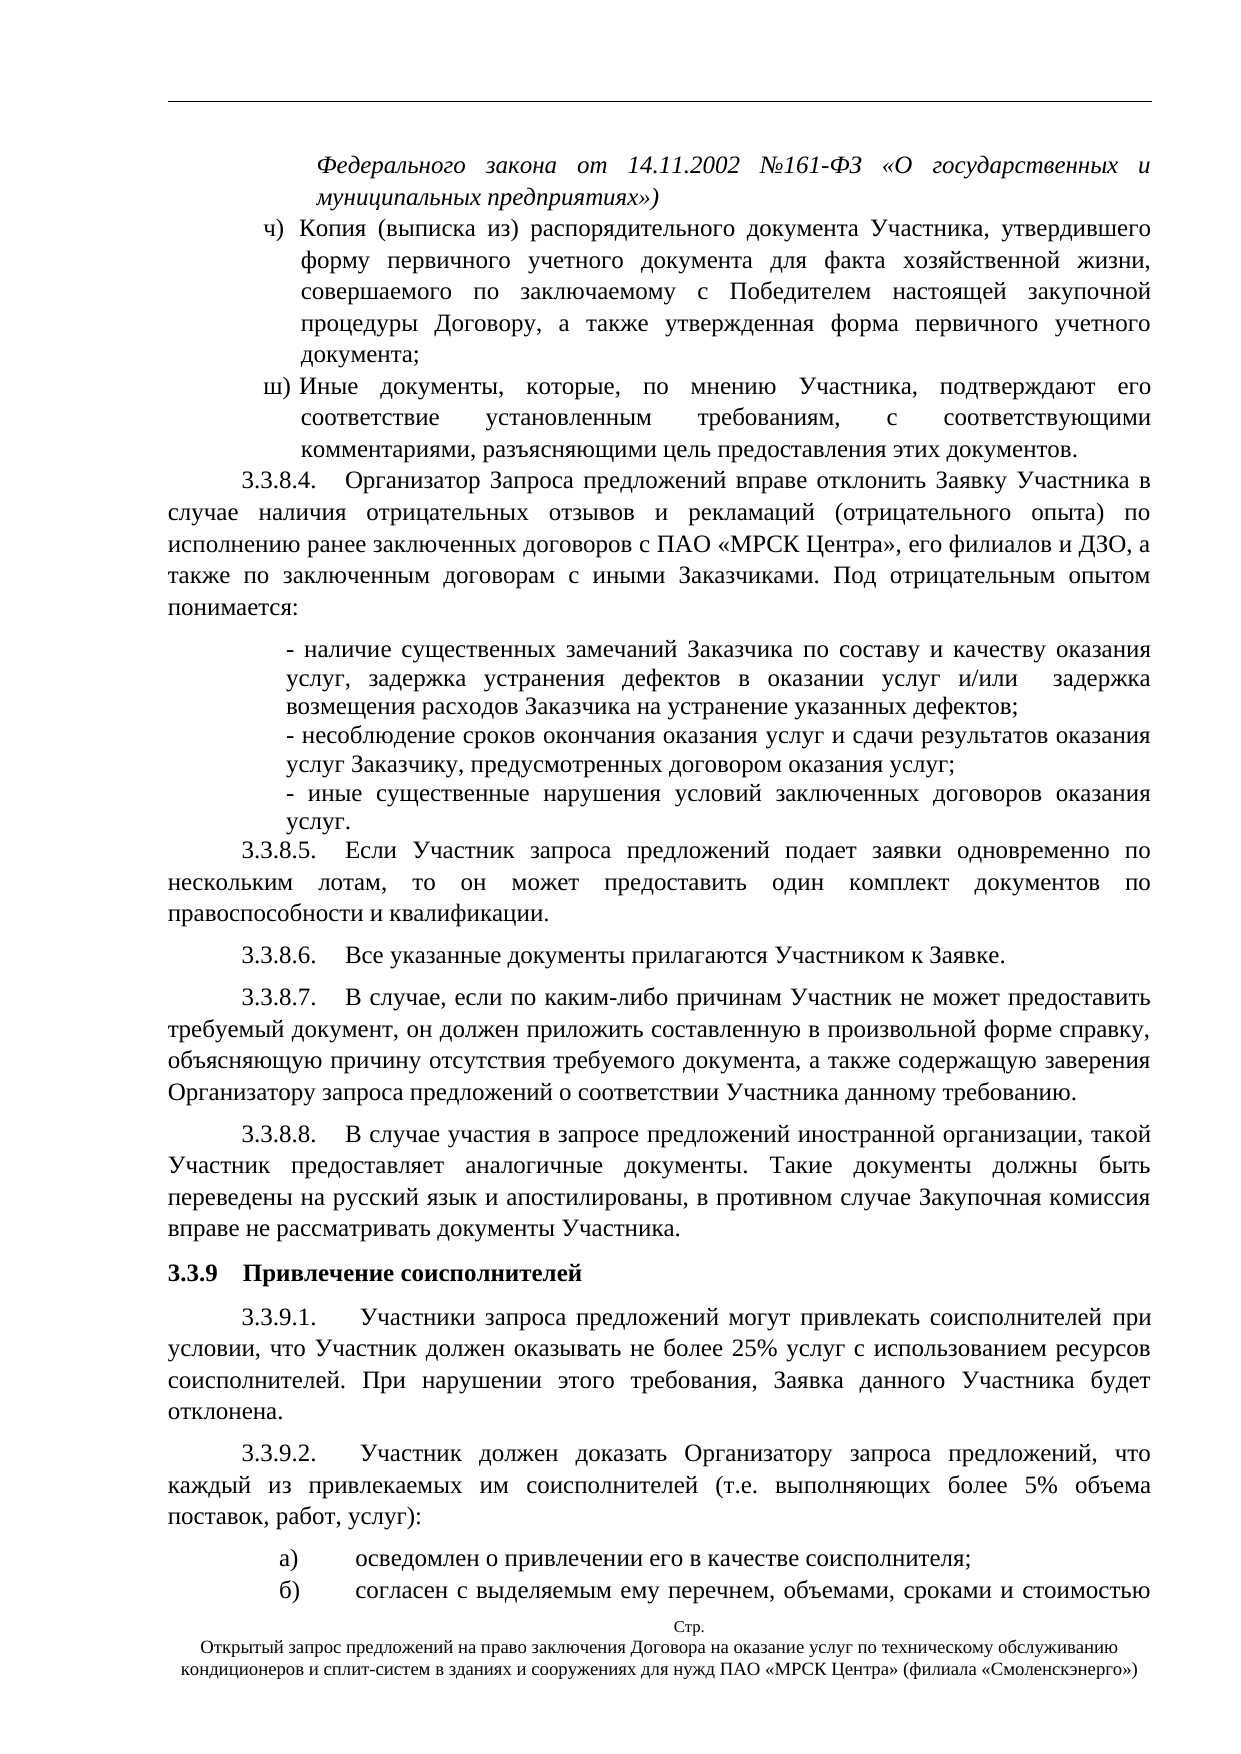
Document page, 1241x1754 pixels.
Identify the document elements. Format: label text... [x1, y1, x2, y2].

list осведомлен о привлечении его в качестве соисполнителя; [168, 1543, 1152, 1572]
list В случае, если по каким-либо причинам Участник не может предоставить требуемый документ, он должен приложить составленную в произвольной форме справку, объясняющую причину отсутствия требуемого документа, а также содержащую заверения Организатору запроса предложений о соответствии Участника данному требованию. [168, 982, 1152, 1106]
list Копия (выписка из) распорядительного документа Участника, утвердившего форму первичного учетного документа для факта хозяйственной жизни, совершаемого по заключаемому с Победителем настоящей закупочной процедуры Договору, а также утвержденная форма первичного учетного документа; [263, 213, 1152, 368]
list Участник должен доказать Организатору запроса предложений, что каждый из привлекаемых им соисполнителей (т.е. выполняющих более 5% объема поставок, работ, услуг): [168, 1438, 1152, 1530]
list Иные документы, которые, по мнению Участника, подтверждают его соответствие установленным требованиям, с соответствующими комментариями, разъясняющими цель предоставления этих документов. [263, 371, 1152, 463]
list - наличие существенных замечаний Заказчика по составу и качеству оказания услуг, задержка устранения дефектов в оказании услуг и/или задержка возмещения расходов Заказчика на устранение указанных дефектов; [286, 634, 1152, 720]
list Если Участник запроса предложений подает заявки одновременно по нескольким лотам, то он может предоставить один комплект документов по правоспособности и квалификации. [168, 835, 1152, 927]
list - несоблюдение сроков окончания оказания услуг и сдачи результатов оказания услуг Заказчику, предусмотренных договором оказания услуг; [286, 720, 1152, 778]
list В случае участия в запросе предложений иностранной организации, такой Участник предоставляет аналогичные документы. Такие документы должны быть переведены на русский язык и апостилированы, в противном случае Закупочная комиссия вправе не рассматривать документы Участника. [168, 1119, 1152, 1242]
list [168, 1575, 1152, 1604]
list Участники запроса предложений могут привлекать соисполнителей при условии, что Участник должен оказывать не более 25% услуг c использованием ресурсов соисполнителей. При нарушении этого требования, Заявка данного Участника будет отклонена. [168, 1302, 1152, 1425]
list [316, 150, 1152, 210]
list Организатор Запроса предложений вправе отклонить Заявку Участника в случае наличия отрицательных отзывов и рекламаций (отрицательного опыта) по исполнению ранее заключенных договоров с ПАО «МРСК Центра», его филиалов и ДЗО, а также по заключенным договорам с иными Заказчиками. Под отрицательным опытом понимается: [168, 466, 1152, 621]
list Все указанные документы прилагаются Участником к Заявке. [168, 940, 1152, 969]
subtitle Привлечение соисполнителей [168, 1258, 1152, 1286]
list - иные существенные нарушения условий заключенных договоров оказания услуг. [286, 778, 1152, 835]
